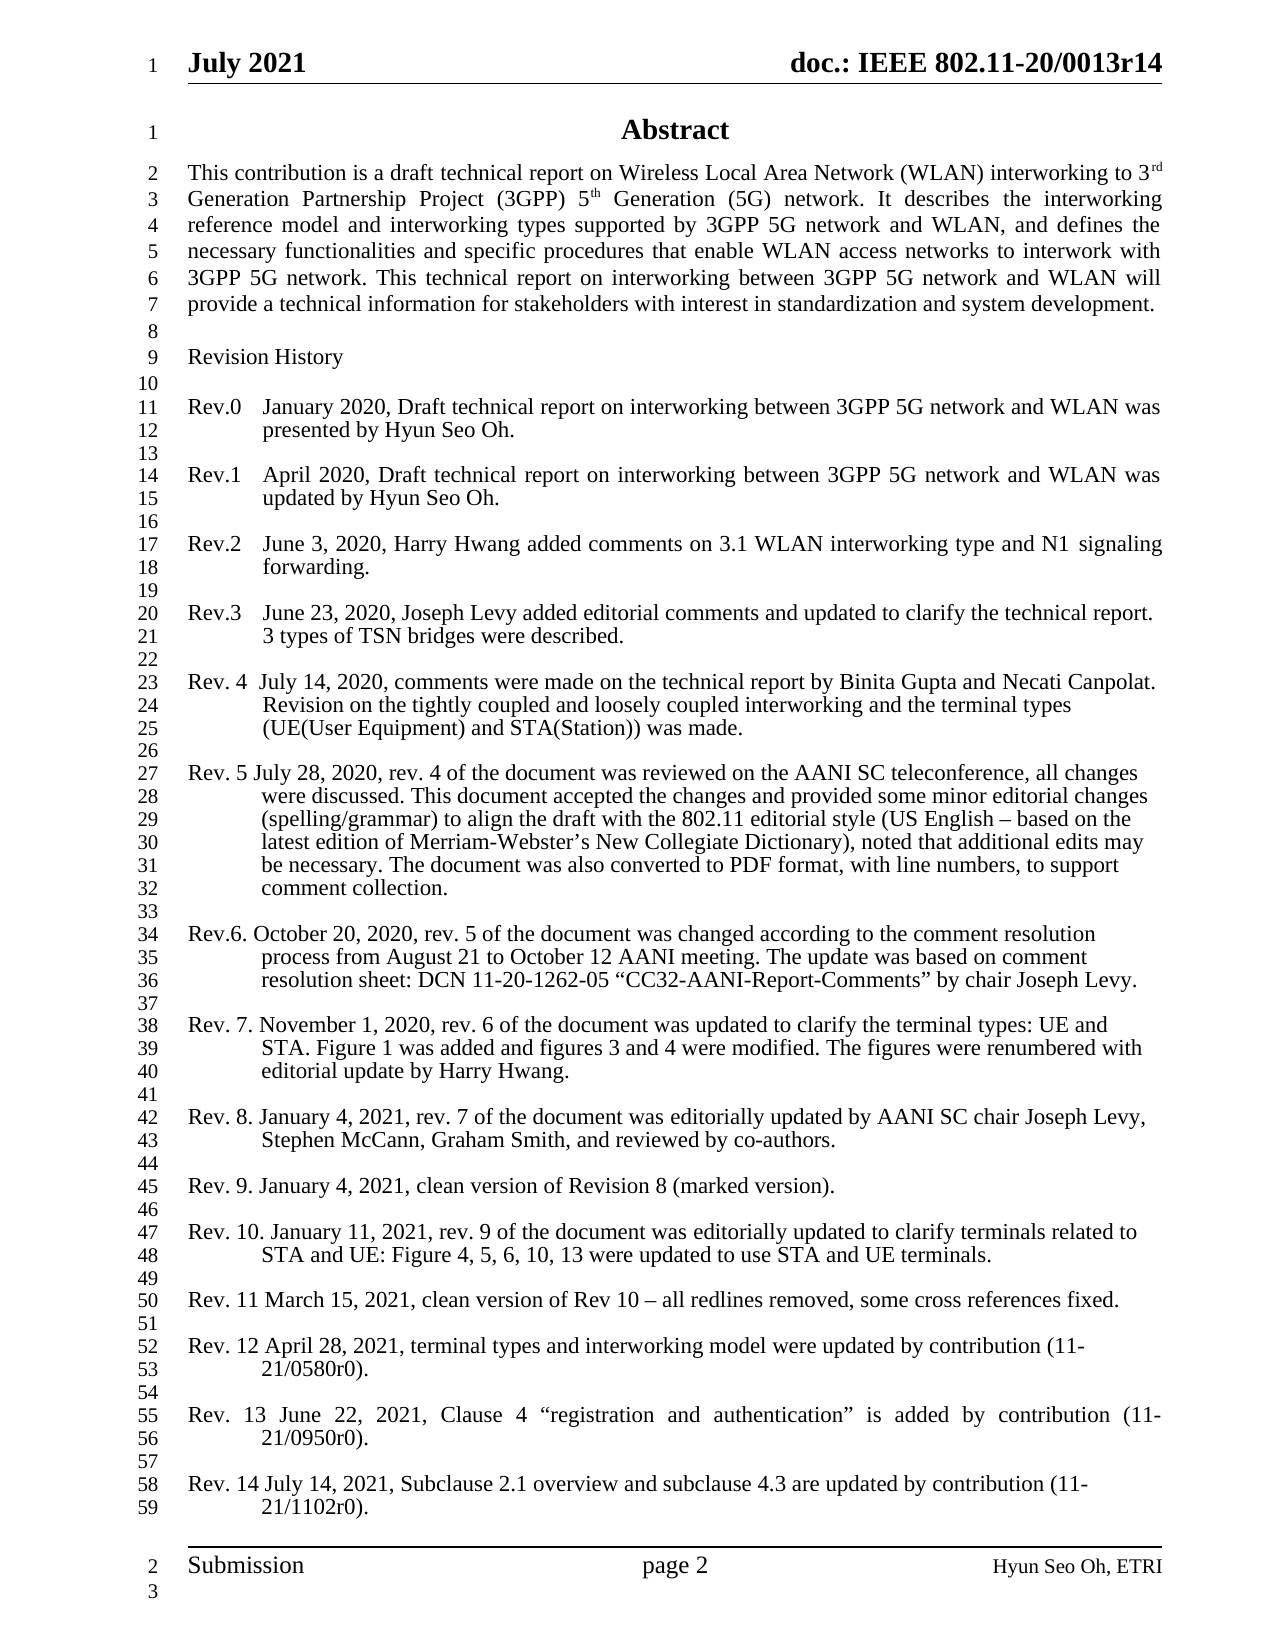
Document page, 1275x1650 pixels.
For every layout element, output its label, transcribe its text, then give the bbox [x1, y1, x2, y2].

text Rev. 5 July 28, 2020, rev. 4 of the document was reviewed on the AANI SC teleconference, all changes were discussed. This document accepted the changes and provided some minor editorial changes (spelling/grammar) to align the draft with the 802.11 editorial style (US English – based on the latest edition of Merriam-Webster’s New Collegiate Dictionary), noted that additional edits may be necessary. The document was also converted to PDF format, with line numbers, to support comment collection. [188, 762, 1162, 900]
text Revision History [187, 343, 1162, 369]
text Rev.6. October 20, 2020, rev. 5 of the document was changed according to the comment resolution process from August 21 to October 12 AANI meeting. The update was based on comment resolution sheet: DCN 11-20-1262-05 “CC32-AANI-Report-Comments” by chair Joseph Levy. [188, 923, 1162, 992]
text Rev. 7. November 1, 2020, rev. 6 of the document was updated to clarify the terminal types: UE and STA. Figure 1 was added and figures 3 and 4 were modified. The figures were renumbered with editorial update by Harry Hwang. [188, 1014, 1162, 1083]
text Rev.3 June 23, 2020, Joseph Levy added editorial comments and updated to clarify the technical report. [187, 602, 1162, 625]
text Abstract [187, 112, 1162, 146]
text Rev. 14 July 14, 2021, Subclause 2.1 overview and subclause 4.3 are updated by contribution (11-21/1102r0). [188, 1473, 1162, 1519]
text 3 types of TSN bridges were described. [187, 625, 1162, 648]
text Rev.2 June 3, 2020, Harry Hwang added comments on 3.1 WLAN interworking type and N1 signaling forwarding. [187, 533, 1162, 579]
text Rev. 13 June 22, 2021, Clause 4 “registration and authentication” is added by contribution (11-21/0950r0). [188, 1404, 1162, 1450]
text Rev. 11 March 15, 2021, clean version of Rev 10 – all redlines removed, some cross references fixed. [188, 1289, 1162, 1312]
text This contribution is a draft technical report on Wireless Local Area Network (WLAN) interworking to 3rd Generation Partnership Project (3GPP) 5th Generation (5G) network. It describes the interworking reference model and interworking types supported by 3GPP 5G network and WLAN, and defines the necessary functionalities and specific procedures that enable WLAN access networks to interwork with 3GPP 5G network. This technical report on interworking between 3GPP 5G network and WLAN will provide a technical information for stakeholders with interest in standardization and system development. [187, 158, 1162, 317]
text Rev.1 April 2020, Draft technical report on interworking between 3GPP 5G network and WLAN was updated by Hyun Seo Oh. [187, 464, 1162, 510]
text Revision on the tightly coupled and loosely coupled interworking and the terminal types (UE(User Equipment) and STA(Station)) was made. [262, 694, 1162, 739]
text Rev. 10. January 11, 2021, rev. 9 of the document was editorially updated to clarify terminals related to STA and UE: Figure 4, 5, 6, 10, 13 were updated to use STA and UE terminals. [188, 1221, 1162, 1267]
text Rev.0 January 2020, Draft technical report on interworking between 3GPP 5G network and WLAN was presented by Hyun Seo Oh. [187, 396, 1162, 442]
text Rev. 9. January 4, 2021, clean version of Revision 8 (marked version). [188, 1175, 1162, 1198]
text Rev. 8. January 4, 2021, rev. 7 of the document was editorially updated by AANI SC chair Joseph Levy, Stephen McCann, Graham Smith, and reviewed by co-authors. [188, 1106, 1162, 1152]
text Rev. 12 April 28, 2021, terminal types and interworking model were updated by contribution (11-21/0580r0). [188, 1335, 1162, 1381]
text Rev. 4 July 14, 2020, comments were made on the technical report by Binita Gupta and Necati Canpolat. [187, 671, 1162, 694]
